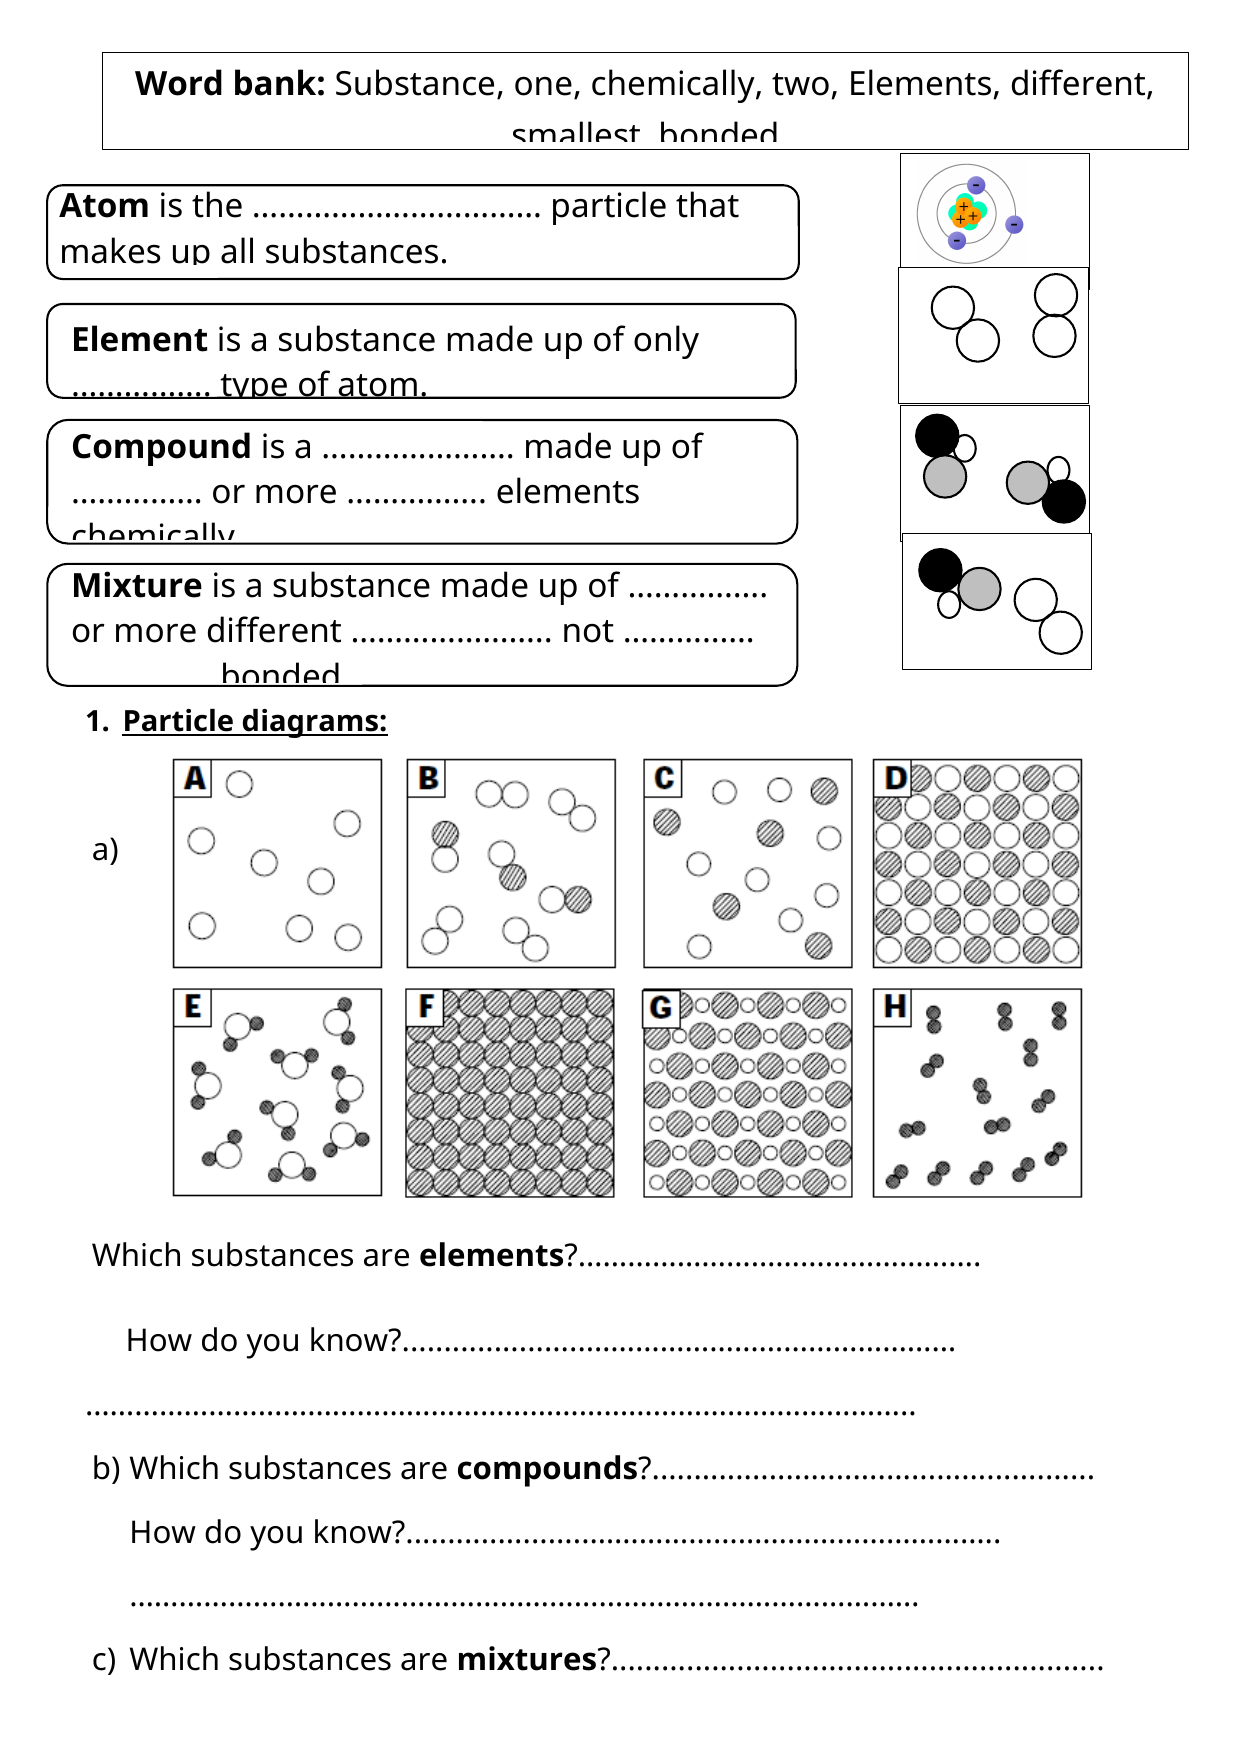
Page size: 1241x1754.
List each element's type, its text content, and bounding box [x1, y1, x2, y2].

picture [150, 749, 1087, 1205]
list Which substances are mixtures?........................................................... [92, 1637, 1193, 1680]
list Which substances are compounds?..................................................... [92, 1446, 1193, 1488]
picture [915, 161, 1025, 266]
text How do you know?......................……………………………………… ……………………………………………………………………………………….. [85, 1318, 1193, 1424]
list Particle diagrams: [85, 700, 1193, 740]
list How do you know?......................………………………………………….. …………………………………………………………………………………… [129, 1509, 1193, 1616]
